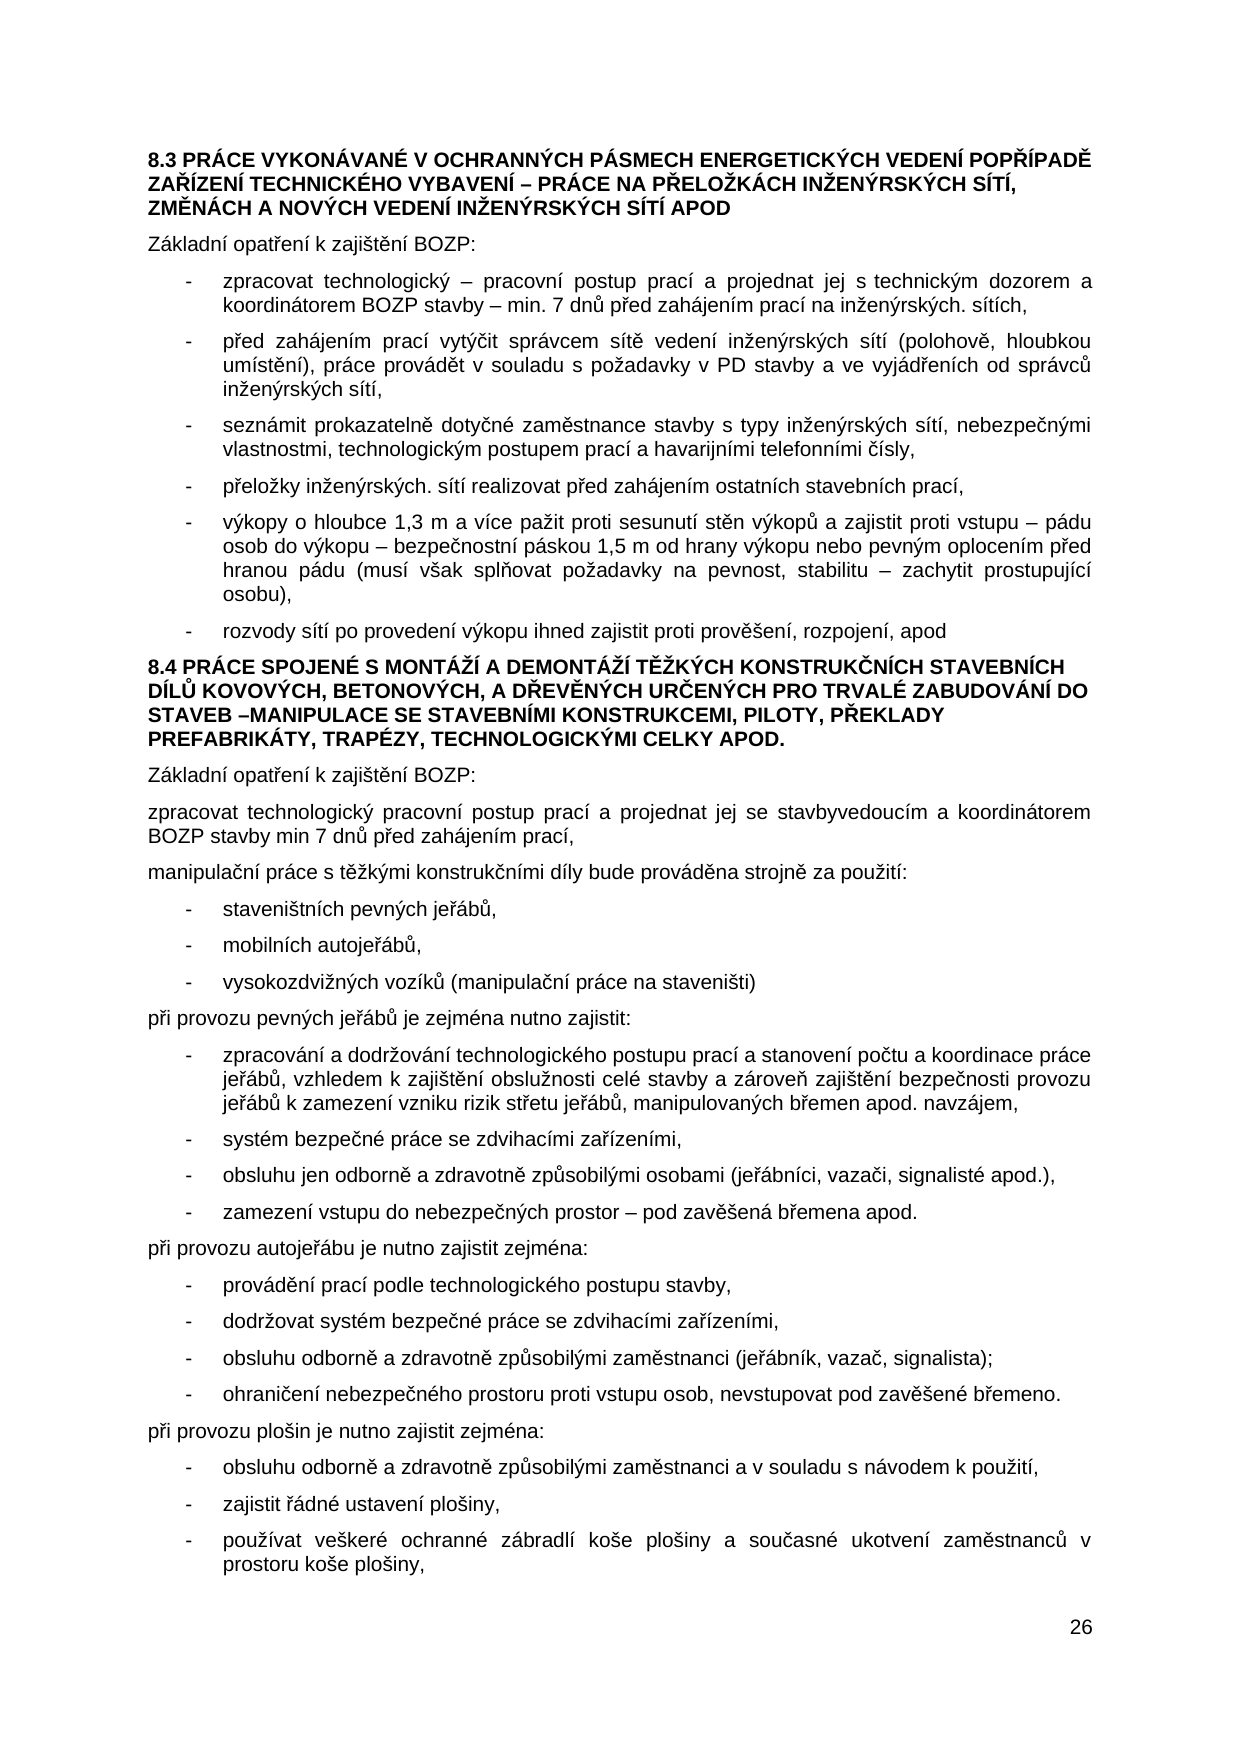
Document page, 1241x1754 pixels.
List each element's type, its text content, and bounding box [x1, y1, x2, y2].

subtitle zpracovat technologický pracovní postup prací a projednat jej se stavbyvedoucím a koordinátorem BOZP stavby min 7 dnů před zahájením prací, [148, 800, 1092, 848]
subtitle při provozu pevných jeřábů je zejména nutno zajistit: [148, 1006, 1092, 1030]
subtitle 8.4 práce spojené s montáží a demontáží těžkých konstrukčních stavebních dílů kovových, betonových, a dřevěných určených pro trvalé zabudování do staveb –manipulace se stavebními konstrukcemi, piloty, překlady prefabrikáty, trapézy, technologickými celky apod. [148, 655, 1092, 751]
subtitle seznámit prokazatelně dotyčné zaměstnance stavby s typy inženýrských sítí, nebezpečnými vlastnostmi, technologickým postupem prací a havarijními telefonními čísly, [185, 413, 1092, 461]
subtitle obsluhu jen odborně a zdravotně způsobilými osobami (jeřábníci, vazači, signalisté apod.), [185, 1163, 1092, 1187]
subtitle provádění prací podle technologického postupu stavby, [185, 1273, 1092, 1297]
subtitle Základní opatření k zajištění BOZP: [148, 763, 1092, 787]
subtitle používat veškeré ochranné zábradlí koše plošiny a současné ukotvení zaměstnanců v prostoru koše plošiny, [185, 1528, 1092, 1576]
subtitle při provozu plošin je nutno zajistit zejména: [148, 1418, 1092, 1442]
subtitle dodržovat systém bezpečné práce se zdvihacími zařízeními, [185, 1309, 1092, 1333]
subtitle zajistit řádné ustavení plošiny, [185, 1491, 1092, 1515]
subtitle při provozu autojeřábu je nutno zajistit zejména: [148, 1236, 1092, 1260]
subtitle přeložky inženýrských. sítí realizovat před zahájením ostatních stavebních prací, [185, 474, 1092, 498]
subtitle rozvody sítí po provedení výkopu ihned zajistit proti prověšení, rozpojení, apod [185, 618, 1092, 642]
subtitle zpracovat technologický – pracovní postup prací a projednat jej s technickým dozorem a koordinátorem BOZP stavby – min. 7 dnů před zahájením prací na inženýrských. sítích, [185, 268, 1092, 316]
subtitle Základní opatření k zajištění BOZP: [148, 232, 1092, 256]
subtitle staveništních pevných jeřábů, [185, 897, 1092, 921]
subtitle obsluhu odborně a zdravotně způsobilými zaměstnanci a v souladu s návodem k použití, [185, 1455, 1092, 1479]
subtitle 8.3 práce vykonávané v ochranných pásmech energetických vedení popřípadě zařízení technického vybavení – práce na přeložkách inženýrských sítí, změnách a nových vedení inženýrských sítí apod [148, 148, 1092, 219]
subtitle mobilních autojeřábů, [185, 933, 1092, 957]
subtitle systém bezpečné práce se zdvihacími zařízeními, [185, 1127, 1092, 1151]
subtitle obsluhu odborně a zdravotně způsobilými zaměstnanci (jeřábník, vazač, signalista); [185, 1346, 1092, 1369]
subtitle vysokozdvižných vozíků (manipulační práce na staveništi) [185, 969, 1092, 993]
subtitle zamezení vstupu do nebezpečných prostor – pod zavěšená břemena apod. [185, 1200, 1092, 1224]
subtitle výkopy o hloubce 1,3 m a více pažit proti sesunutí stěn výkopů a zajistit proti vstupu – pádu osob do výkopu – bezpečnostní páskou 1,5 m od hrany výkopu nebo pevným oplocením před hranou pádu (musí však splňovat požadavky na pevnost, stabilitu – zachytit prostupující osobu), [185, 510, 1092, 606]
subtitle před zahájením prací vytýčit správcem sítě vedení inženýrských sítí (polohově, hloubkou umístění), práce provádět v souladu s požadavky v PD stavby a ve vyjádřeních od správců inženýrských sítí, [185, 329, 1092, 401]
subtitle manipulační práce s těžkými konstrukčními díly bude prováděna strojně za použití: [148, 860, 1092, 884]
subtitle zpracování a dodržování technologického postupu prací a stanovení počtu a koordinace práce jeřábů, vzhledem k zajištění obslužnosti celé stavby a zároveň zajištění bezpečnosti provozu jeřábů k zamezení vzniku rizik střetu jeřábů, manipulovaných břemen apod. navzájem, [185, 1042, 1092, 1114]
subtitle ohraničení nebezpečného prostoru proti vstupu osob, nevstupovat pod zavěšené břemeno. [185, 1382, 1092, 1406]
